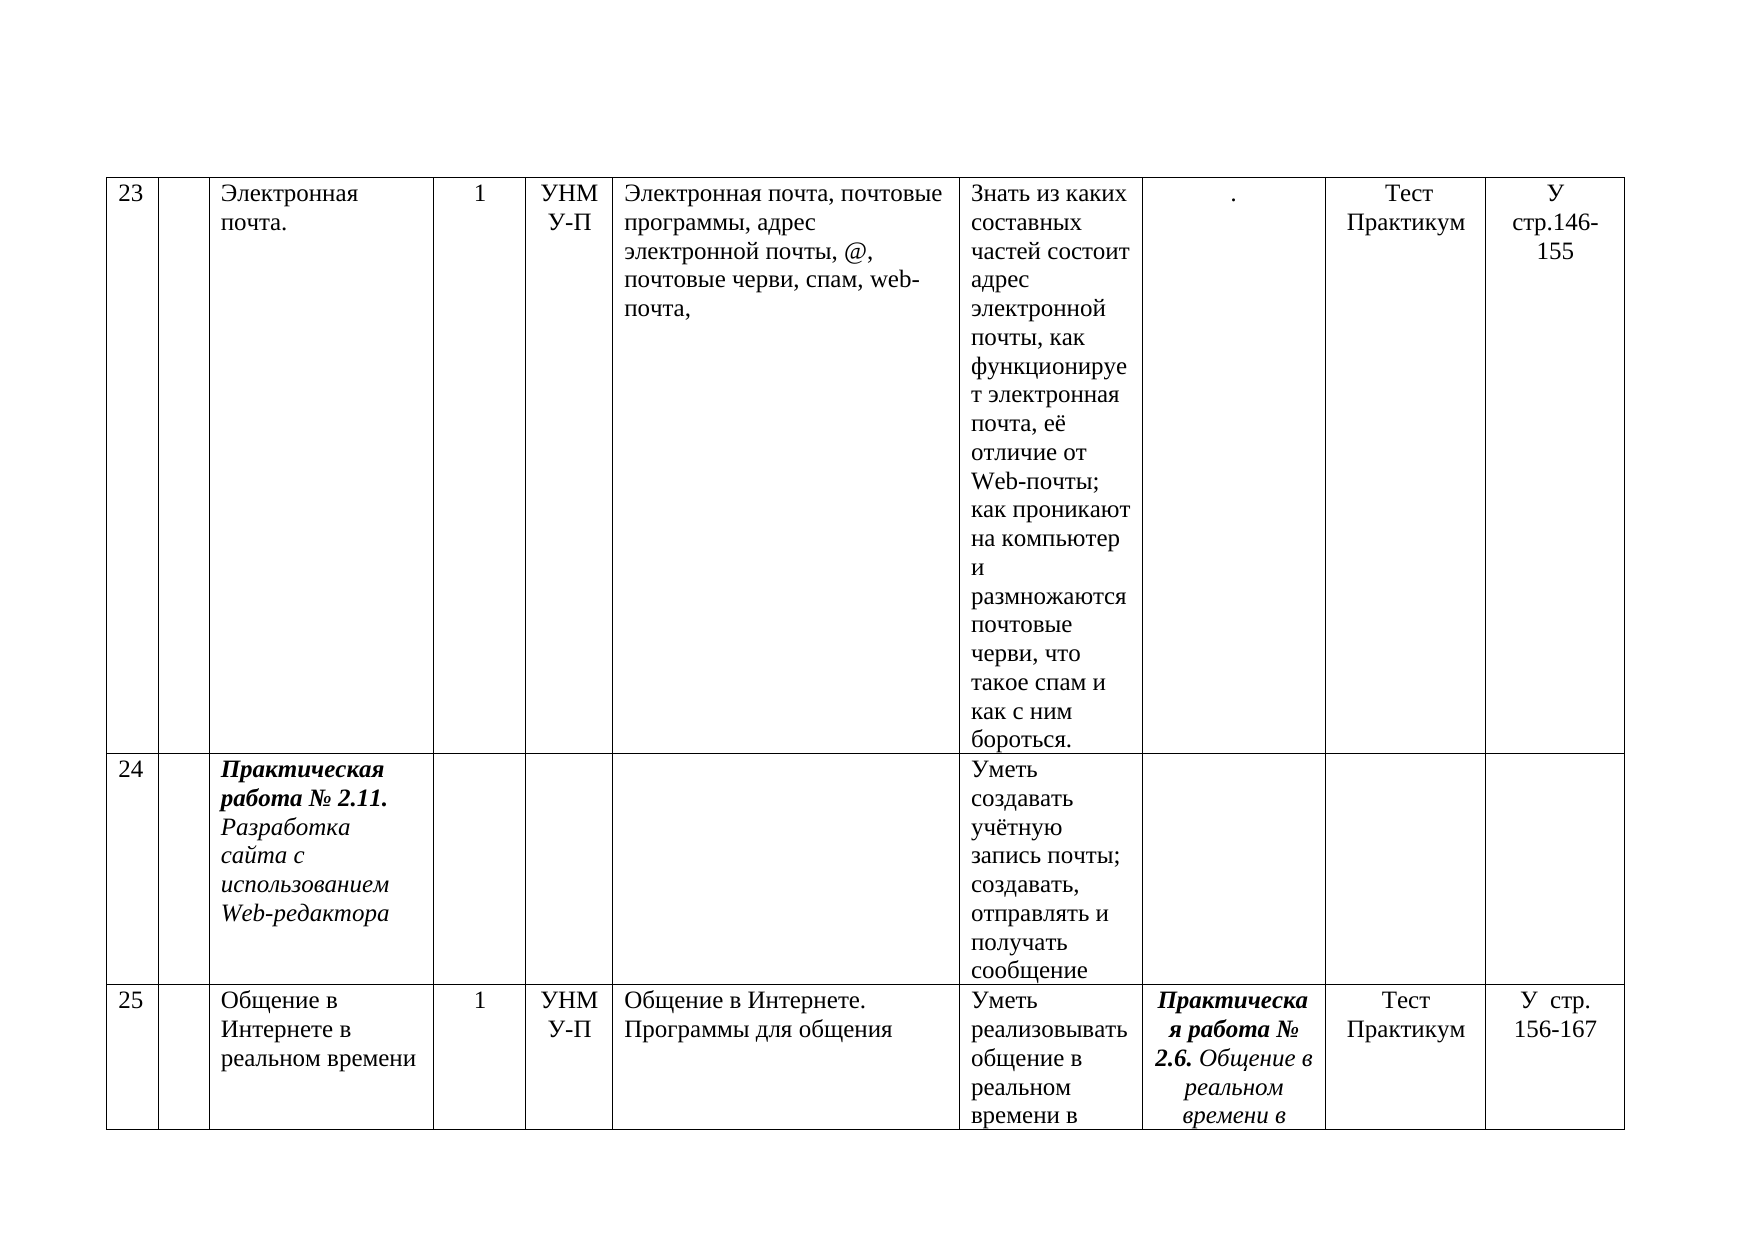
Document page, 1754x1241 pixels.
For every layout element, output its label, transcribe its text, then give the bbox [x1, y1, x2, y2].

table_cell УНМ У-П [526, 985, 612, 1129]
table_cell 24 [107, 754, 158, 984]
table_cell Тест Практикум [1326, 985, 1485, 1129]
table_cell [1486, 754, 1624, 984]
table_cell [159, 754, 209, 984]
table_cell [960, 985, 1142, 1129]
table_cell Электронная почта. [210, 178, 433, 753]
table_cell Знать из каких составных частей состоит адрес электронной почты, как функционирует электронная почта, её отличие от Web-почты; как проникают на компьютер и размножаются почтовые черви, что такое спам и как с ним бороться. [960, 178, 1142, 753]
table_cell Электронная почта, почтовые программы, адрес электронной почты, @, почтовые черви, спам, web- почта, [613, 178, 959, 753]
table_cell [613, 985, 959, 1129]
table_cell [613, 754, 959, 984]
table_cell Практическая работа № 2.11. Разработка сайта с использованием Web-редактора [210, 754, 433, 984]
table_cell [434, 754, 525, 984]
table_cell 1 [434, 985, 525, 1129]
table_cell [210, 985, 433, 1129]
table_cell Тест Практикум [1326, 178, 1485, 753]
table_cell [526, 754, 612, 984]
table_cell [1143, 985, 1325, 1129]
table_cell . [1143, 178, 1325, 753]
table_cell 1 [434, 178, 525, 753]
table_cell [159, 178, 209, 753]
table_cell 25 [107, 985, 158, 1129]
table_cell У стр.146-155 [1486, 178, 1624, 753]
table_cell УНМ У-П [526, 178, 612, 753]
table_cell [1326, 754, 1485, 984]
table_cell [159, 985, 209, 1129]
table_cell [1143, 754, 1325, 984]
table_cell 23 [107, 178, 158, 753]
table_cell Уметь создавать учётную запись почты; создавать, отправлять и получать сообщение [960, 754, 1142, 984]
table_cell У стр. 156-167 [1486, 985, 1624, 1129]
